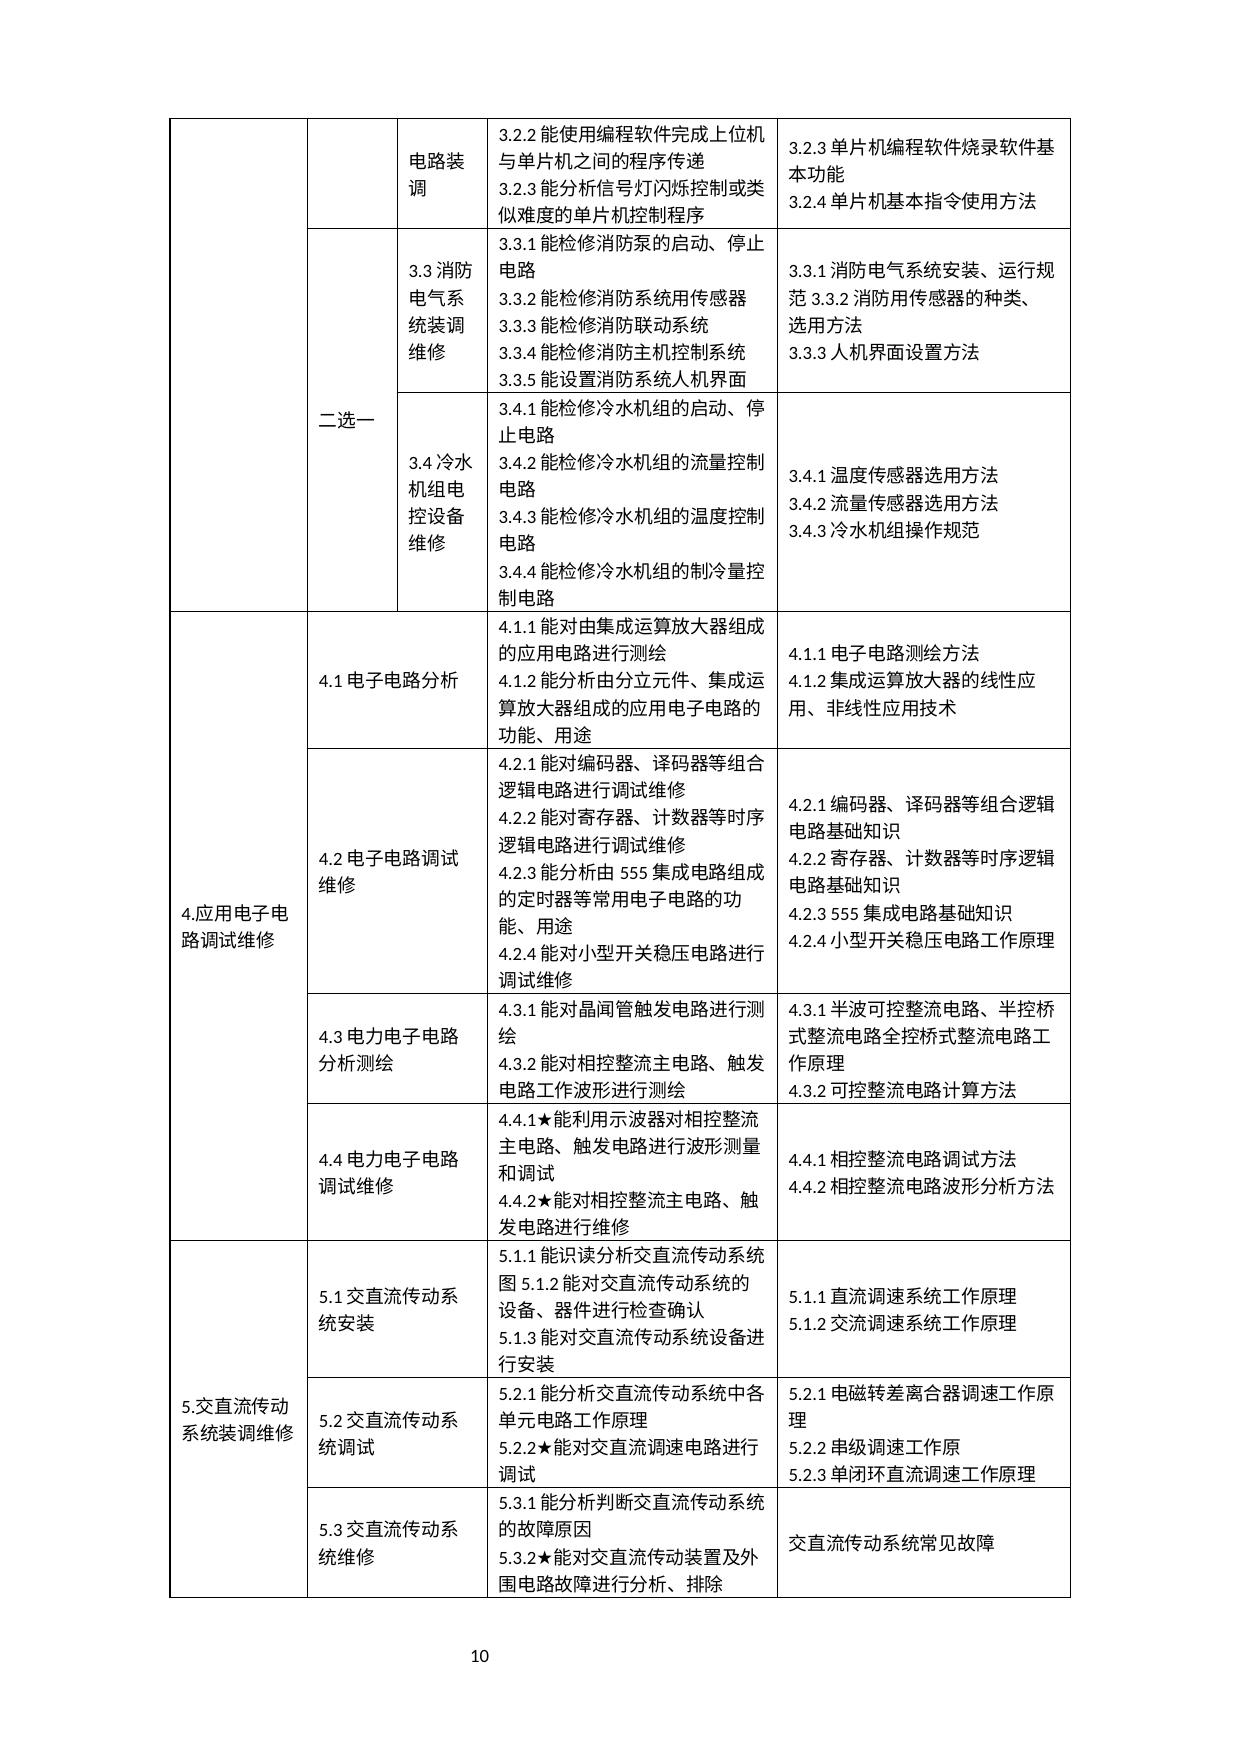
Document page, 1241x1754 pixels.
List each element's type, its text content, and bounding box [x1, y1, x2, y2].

table_cell 3.4.1 温度传感器选用方法 3.4.2 流量传感器选用方法 3.4.3 冷水机组操作规范 [778, 393, 1070, 611]
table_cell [488, 119, 777, 228]
table_cell 4.1.1电子电路测绘方法 4.1.2集成运算放大器的线性应用、非线性应用技术 [778, 612, 1070, 748]
table_cell 4.4.1★能利用示波器对相控整流主电路、触发电路进行波形测量和调试 4.4.2★能对相控整流主电路、触发电路进行维修 [488, 1104, 777, 1240]
table_cell 4.应用电子电路调试维修 [171, 612, 307, 1240]
table_cell 4.3电力电子电路分析测绘 [308, 994, 487, 1103]
table_cell 3.2单片机控制电路装调 [398, 119, 487, 228]
table_cell 3.3.1消防电气系统安装、运行规范3.3.2 消防用传感器的种类、选用方法 3.3.3 人机界面设置方法 [778, 229, 1070, 392]
table_cell 3.4.1能检修冷水机组的启动、停止电路 3.4.2能检修冷水机组的流量控制电路 3.4.3 能检修冷水机组的温度控制电路 3.4.4能检修冷水机组的制冷量控制电路 [488, 393, 777, 611]
table_cell 3.4冷水机组电控设备维修 [398, 393, 487, 611]
table_cell 交直流传动系统常见故障 [778, 1488, 1070, 1597]
table_cell 5.3.1能分析判断交直流传动系统的故障原因 5.3.2★能对交直流传动装置及外围电路故障进行分析、排除 [488, 1488, 777, 1597]
table_cell 4.4电力电子电路调试维修 [308, 1104, 487, 1240]
table_cell 3.3.1能检修消防泵的启动、停止电路 3.3.2 能检修消防系统用传感器 3.3.3 能检修消防联动系统 3.3.4能检修消防主机控制系统 3.3.5 能设置消防系统人机界面 [488, 229, 777, 392]
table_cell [778, 119, 1070, 228]
table_cell 4.4.1相控整流电路调试方法 4.4.2相控整流电路波形分析方法 [778, 1104, 1070, 1240]
table_cell 3.3消防电气系统装调维修 [398, 229, 487, 392]
table_cell 二选一 [308, 229, 397, 611]
table_cell 5.3交直流传动系统维修 [308, 1488, 487, 1597]
table_cell 5.1.1直流调速系统工作原理 5.1.2交流调速系统工作原理 [778, 1241, 1070, 1377]
table_cell 5.2.1能分析交直流传动系统中各单元电路工作原理 5.2.2★能对交直流调速电路进行调试 [488, 1378, 777, 1487]
table_cell 4.3.1半波可控整流电路、半控桥式整流电路全控桥式整流电路工作原理 4.3.2可控整流电路计算方法 [778, 994, 1070, 1103]
table_cell 4.2电子电路调试维修 [308, 749, 487, 993]
table_cell 4.2.1 编码器、译码器等组合逻辑电路基础知识 4.2.2 寄存器、计数器等时序逻辑电路基础知识 4.2.3 555 集成电路基础知识 4.2.4 小型开关稳压电路工作原理 [778, 749, 1070, 993]
table_cell 5.1交直流传动系统安装 [308, 1241, 487, 1377]
table_cell 4.2.1能对编码器、译码器等组合逻辑电路进行调试维修 4.2.2能对寄存器、计数器等时序逻辑电路进行调试维修 4.2.3 能分析由 555 集成电路组成的定时器等常用电子电路的功能、用途 4.2.4 能对小型开关稳压电路进行调试维修 [488, 749, 777, 993]
table_cell 5.2交直流传动系统调试 [308, 1378, 487, 1487]
table_cell 4.3.1 能对晶闻管触发电路进行测绘 4.3.2能对相控整流主电路、触发电路工作波形进行测绘 [488, 994, 777, 1103]
table_cell 4.1.1 能对由集成运算放大器组成的应用电路进行测绘 4.1.2能分析由分立元件、集成运算放大器组成的应用电子电路的功能、用途 [488, 612, 777, 748]
table_cell 5.1.1能识读分析交直流传动系统图5.1.2能对交直流传动系统的设备、器件进行检查确认 5.1.3 能对交直流传动系统设备进行安装 [488, 1241, 777, 1377]
table_cell 5.2.1电磁转差离合器调速工作原理 5.2.2串级调速工作原 5.2.3单闭环直流调速工作原理 [778, 1378, 1070, 1487]
table_cell 4.1电子电路分析 [308, 612, 487, 748]
table_cell 5.交直流传动系统装调维修 [171, 1241, 307, 1597]
